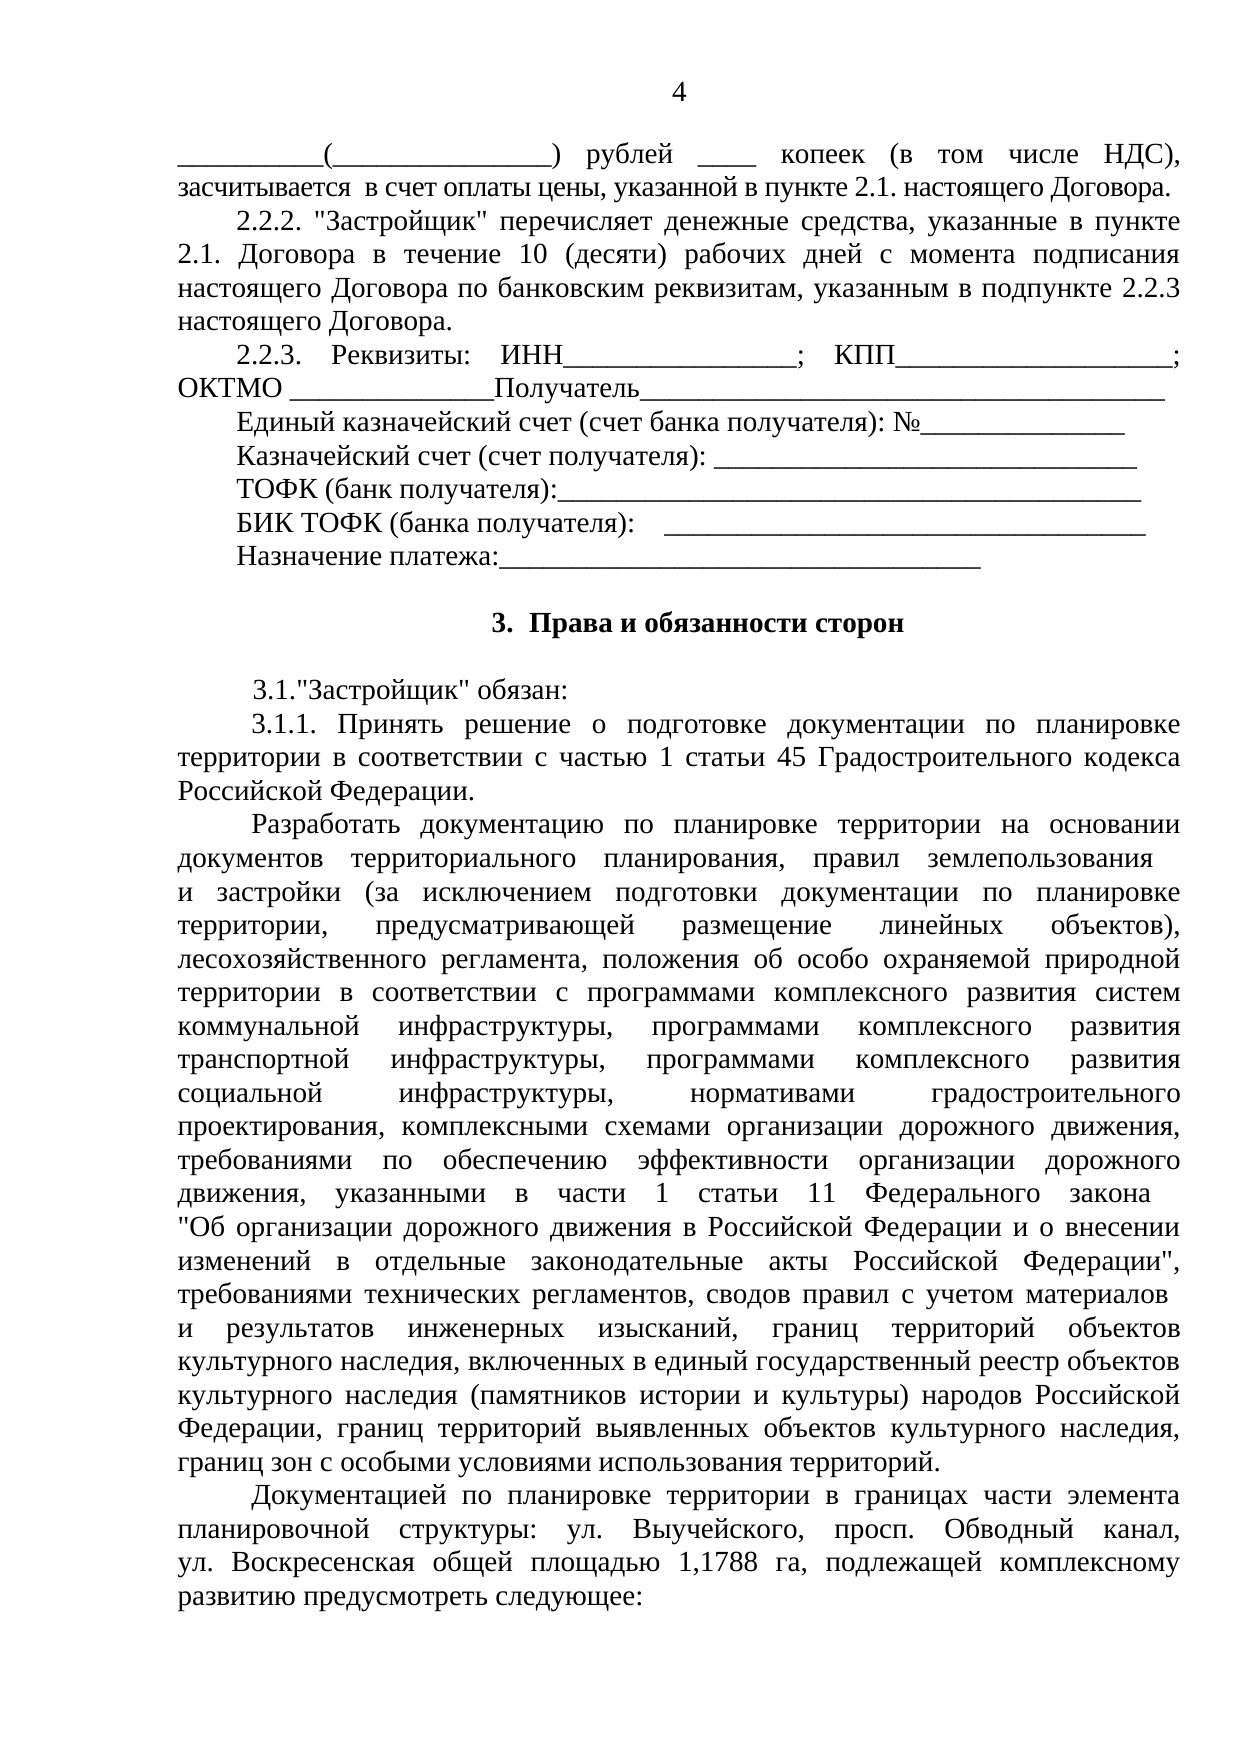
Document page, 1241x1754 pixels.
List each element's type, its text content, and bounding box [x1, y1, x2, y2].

text Назначение платежа:_________________________________ [177, 538, 1181, 572]
text 3.1.1. Принять решение о подготовке документации по планировке территории в соответствии с частью 1 статьи 45 Градостроительного кодекса Российской Федерации. [177, 706, 1181, 807]
text Документацией по планировке территории в границах части элемента планировочной структуры: ул. Выучейского, просп. Обводный канал, ул. Воскресенская общей площадью 1,1788 га, подлежащей комплексному развитию предусмотреть следующее: [177, 1477, 1181, 1612]
text 3.1."Застройщик" обязан: [252, 672, 1181, 706]
list Права и обязанности сторон [215, 605, 1181, 639]
text Разработать документацию по планировке территории на основании документов территориального планирования, правил землепользования и застройки (за исключением подготовки документации по планировке территории, предусматривающей размещение линейных объектов), лесохозяйственного регламента, положения об особо охраняемой природной территории в соответствии с программами комплексного развития систем коммунальной инфраструктуры, программами комплексного развития транспортной инфраструктуры, программами комплексного развития социальной инфраструктуры, нормативами градостроительного проектирования, комплексными схемами организации дорожного движения, требованиями по обеспечению эффективности организации дорожного движения, указанными в части 1 статьи 11 Федерального закона "Об организации дорожного движения в Российской Федерации и о внесении изменений в отдельные законодательные акты Российской Федерации", требованиями технических регламентов, сводов правил с учетом материалов и результатов инженерных изысканий, границ территорий объектов культурного наследия, включенных в единый государственный реестр объектов культурного наследия (памятников истории и культуры) народов Российской Федерации, границ территорий выявленных объектов культурного наследия, границ зон с особыми условиями использования территорий. [177, 807, 1181, 1477]
text Единый казначейский счет (счет банка получателя): №______________ [177, 404, 1181, 438]
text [177, 136, 1181, 203]
text 2.2.2. "Застройщик" перечисляет денежные средства, указанные в пункте 2.1. Договора в течение 10 (десяти) рабочих дней с момента подписания настоящего Договора по банковским реквизитам, указанным в подпункте 2.2.3 настоящего Договора. [177, 203, 1181, 337]
text ТОФК (банк получателя):________________________________________ [177, 471, 1181, 505]
text 2.2.3. Реквизиты: ИНН________________; КПП___________________; ОКТМО ______________Получатель____________________________________ [177, 337, 1181, 404]
text Казначейский счет (счет получателя): _____________________________ [177, 438, 1181, 471]
text БИК ТОФК (банка получателя): _________________________________ [177, 505, 1181, 538]
